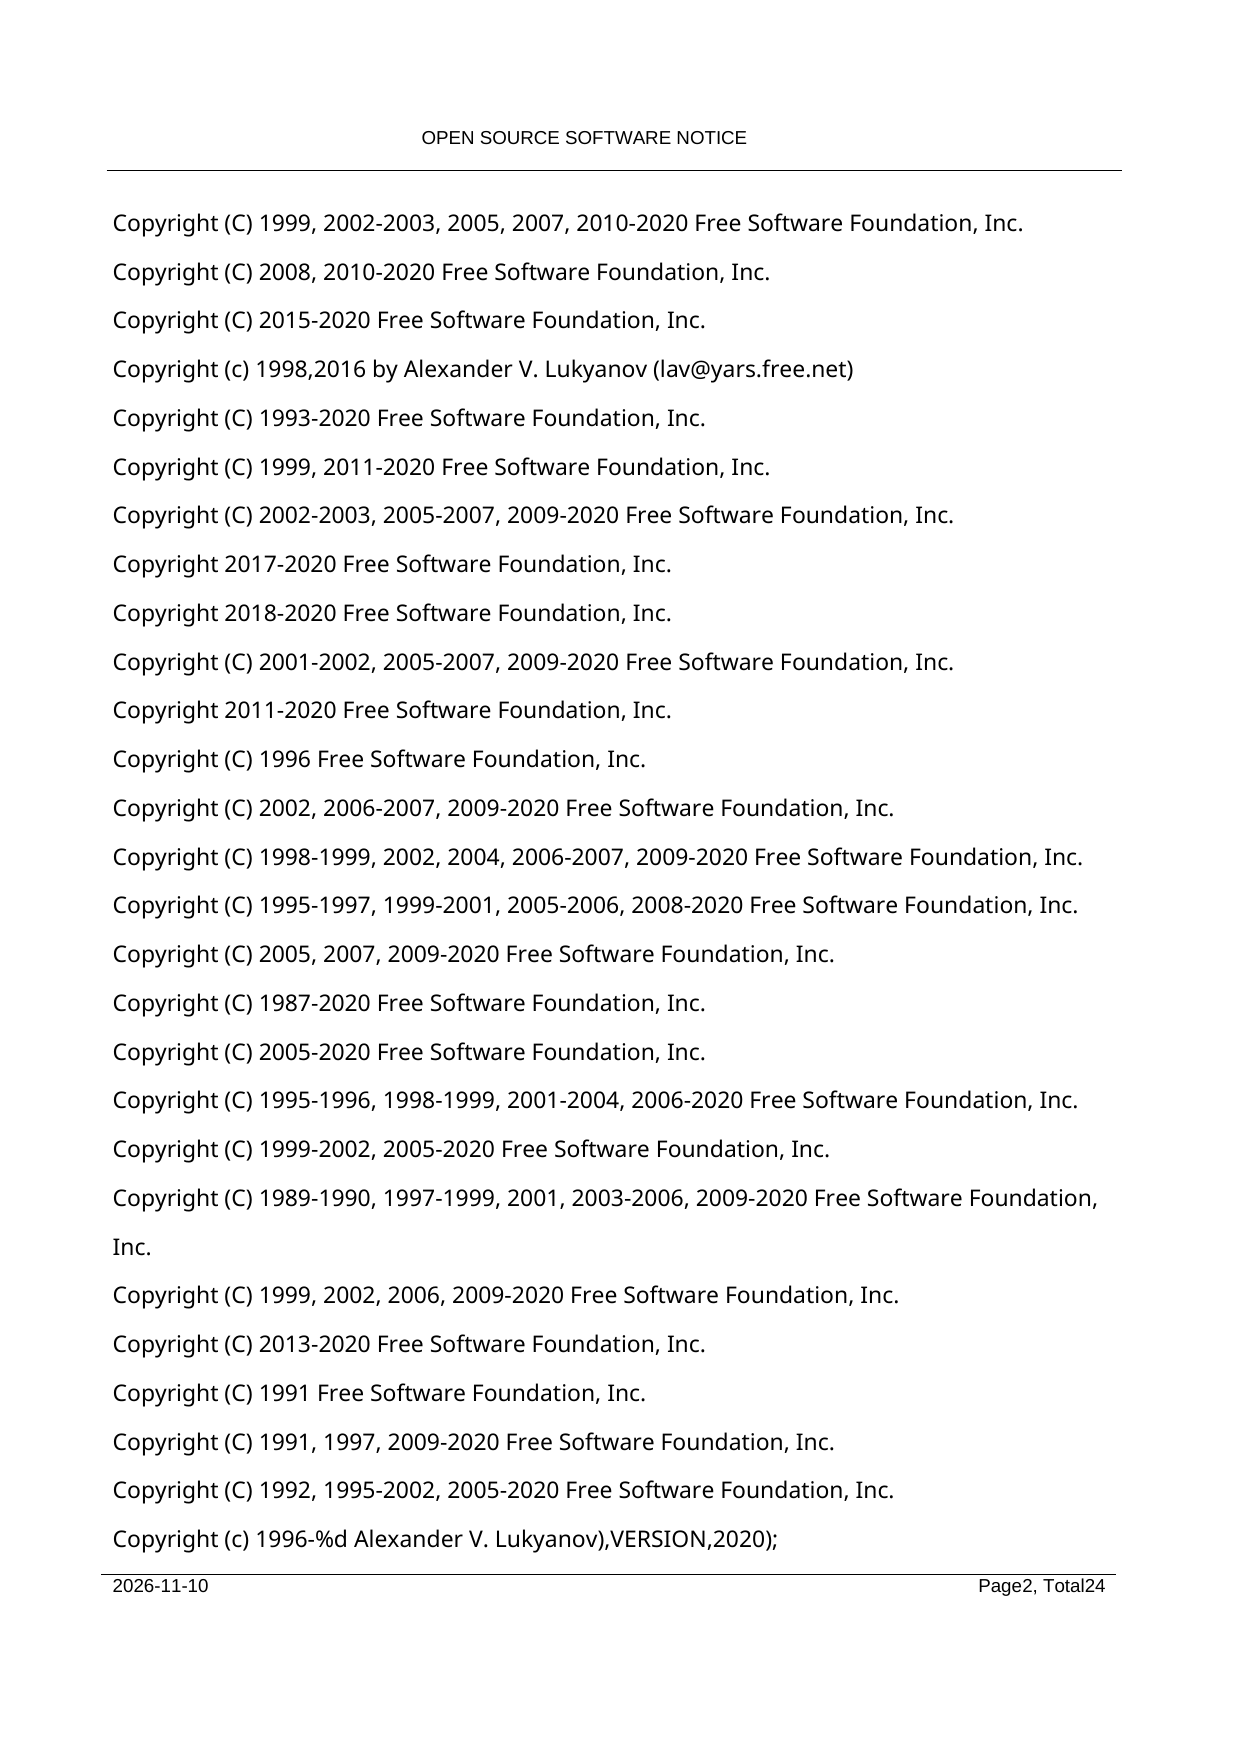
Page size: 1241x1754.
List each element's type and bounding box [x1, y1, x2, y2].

text [112, 206, 1128, 1555]
